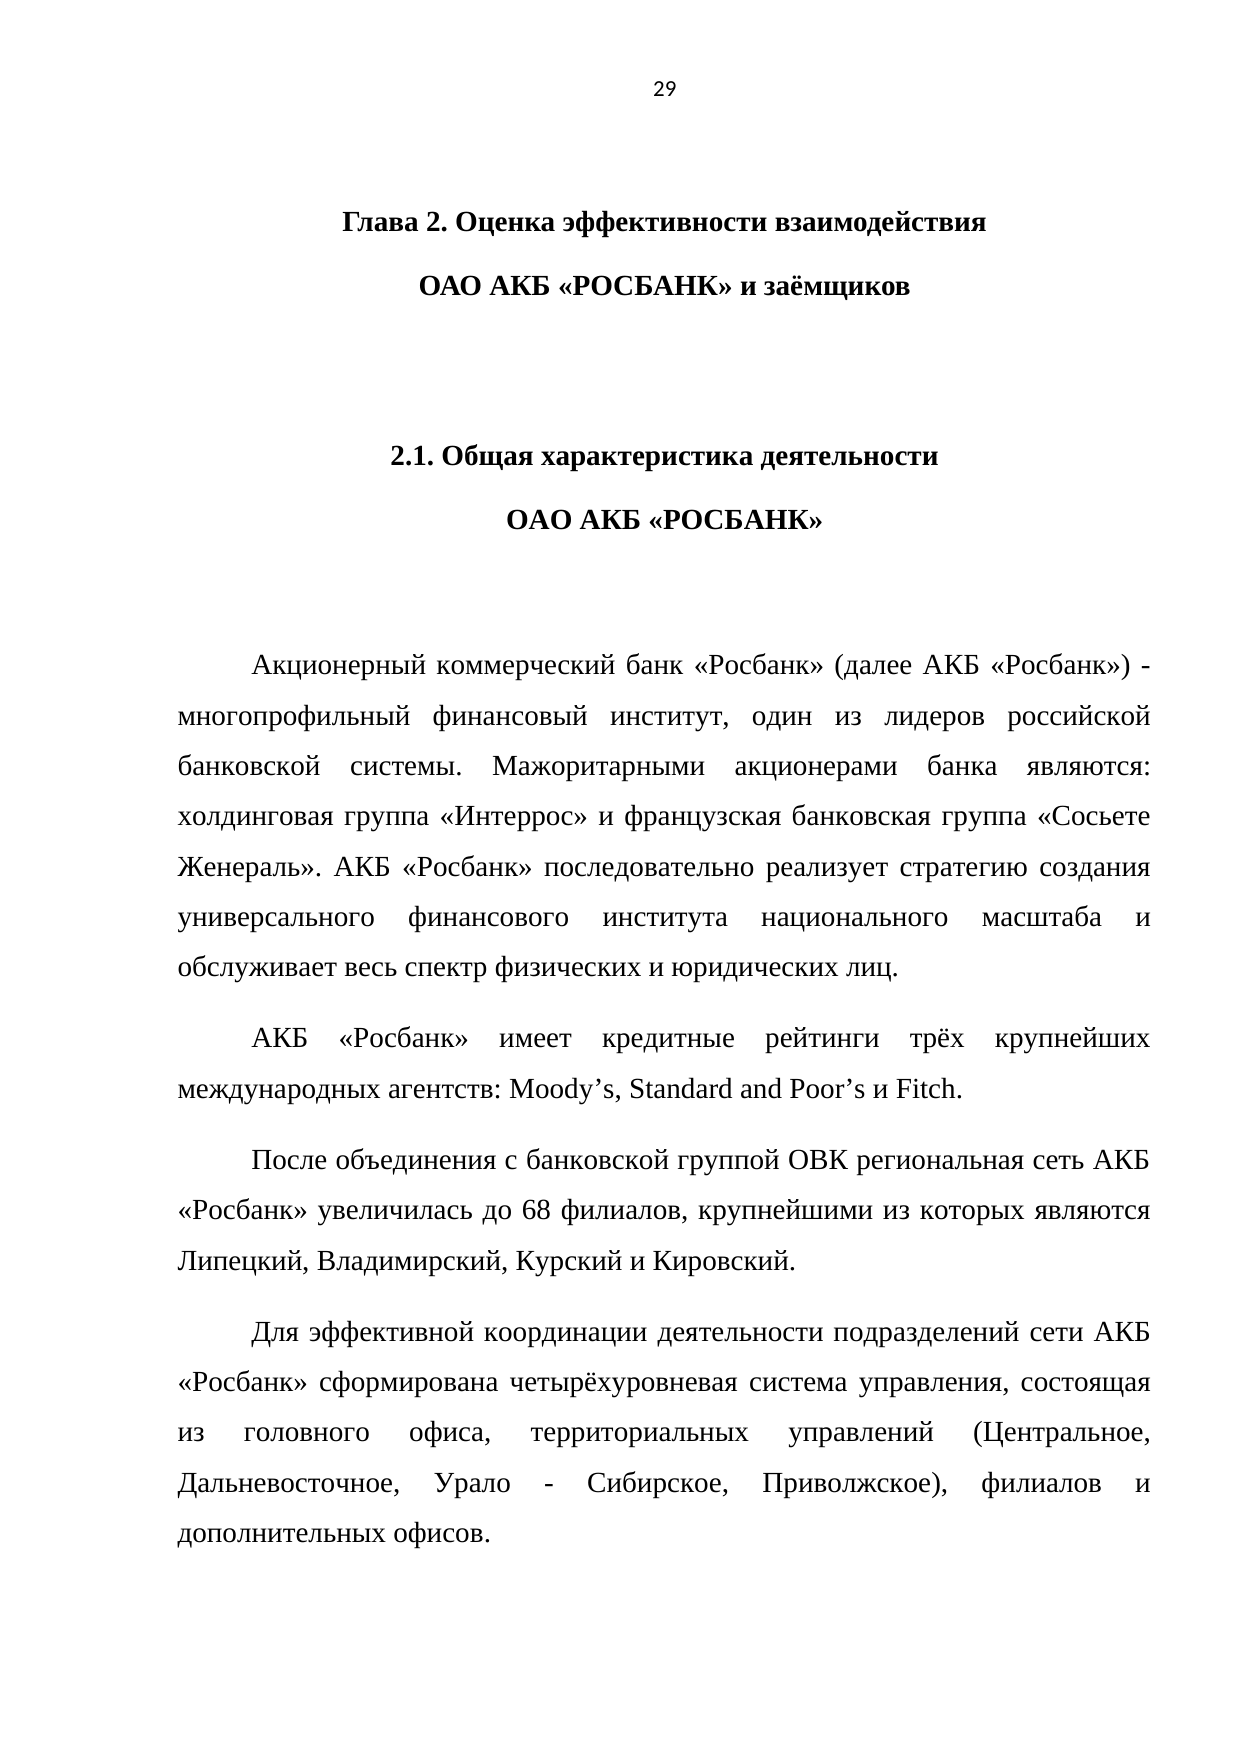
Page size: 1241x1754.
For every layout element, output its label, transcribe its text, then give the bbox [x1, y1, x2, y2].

subtitle ОАО АКБ «РОСБАНК» и заёмщиков [177, 268, 1152, 302]
text Для эффективной координации деятельности подразделений сети АКБ «Росбанк» сформирована четырёхуровневая система управления, состоящая из головного офиса, территориальных управлений (Центральное, Дальневосточное, Урало - Сибирское, Приволжское), филиалов и дополнительных офисов. [177, 1314, 1152, 1548]
text Акционерный коммерческий банк «Росбанк» (далее АКБ «Росбанк») - многопрофильный финансовый институт, один из лидеров российской банковской системы. Мажоритарными акционерами банка являются: холдинговая группа «Интеррос» и французская банковская группа «Сосьете Женераль». АКБ «Росбанк» последовательно реализует стратегию создания универсального финансового института национального масштаба и обслуживает весь спектр физических и юридических лиц. [177, 647, 1152, 983]
subtitle Глава 2. Оценка эффективности взаимодействия [177, 204, 1152, 238]
subtitle 2.1. Общая характеристика деятельности [177, 438, 1152, 472]
subtitle ОАО АКБ «РОСБАНК» [177, 502, 1152, 536]
text После объединения с банковской группой ОВК региональная сеть АКБ «Росбанк» увеличилась до 68 филиалов, крупнейшими из которых являются Липецкий, Владимирский, Курский и Кировский. [177, 1142, 1152, 1276]
text АКБ «Росбанк» имеет кредитные рейтинги трёх крупнейших международных агентств: Moody’s, Standard and Poor’s и Fitch. [177, 1021, 1152, 1104]
